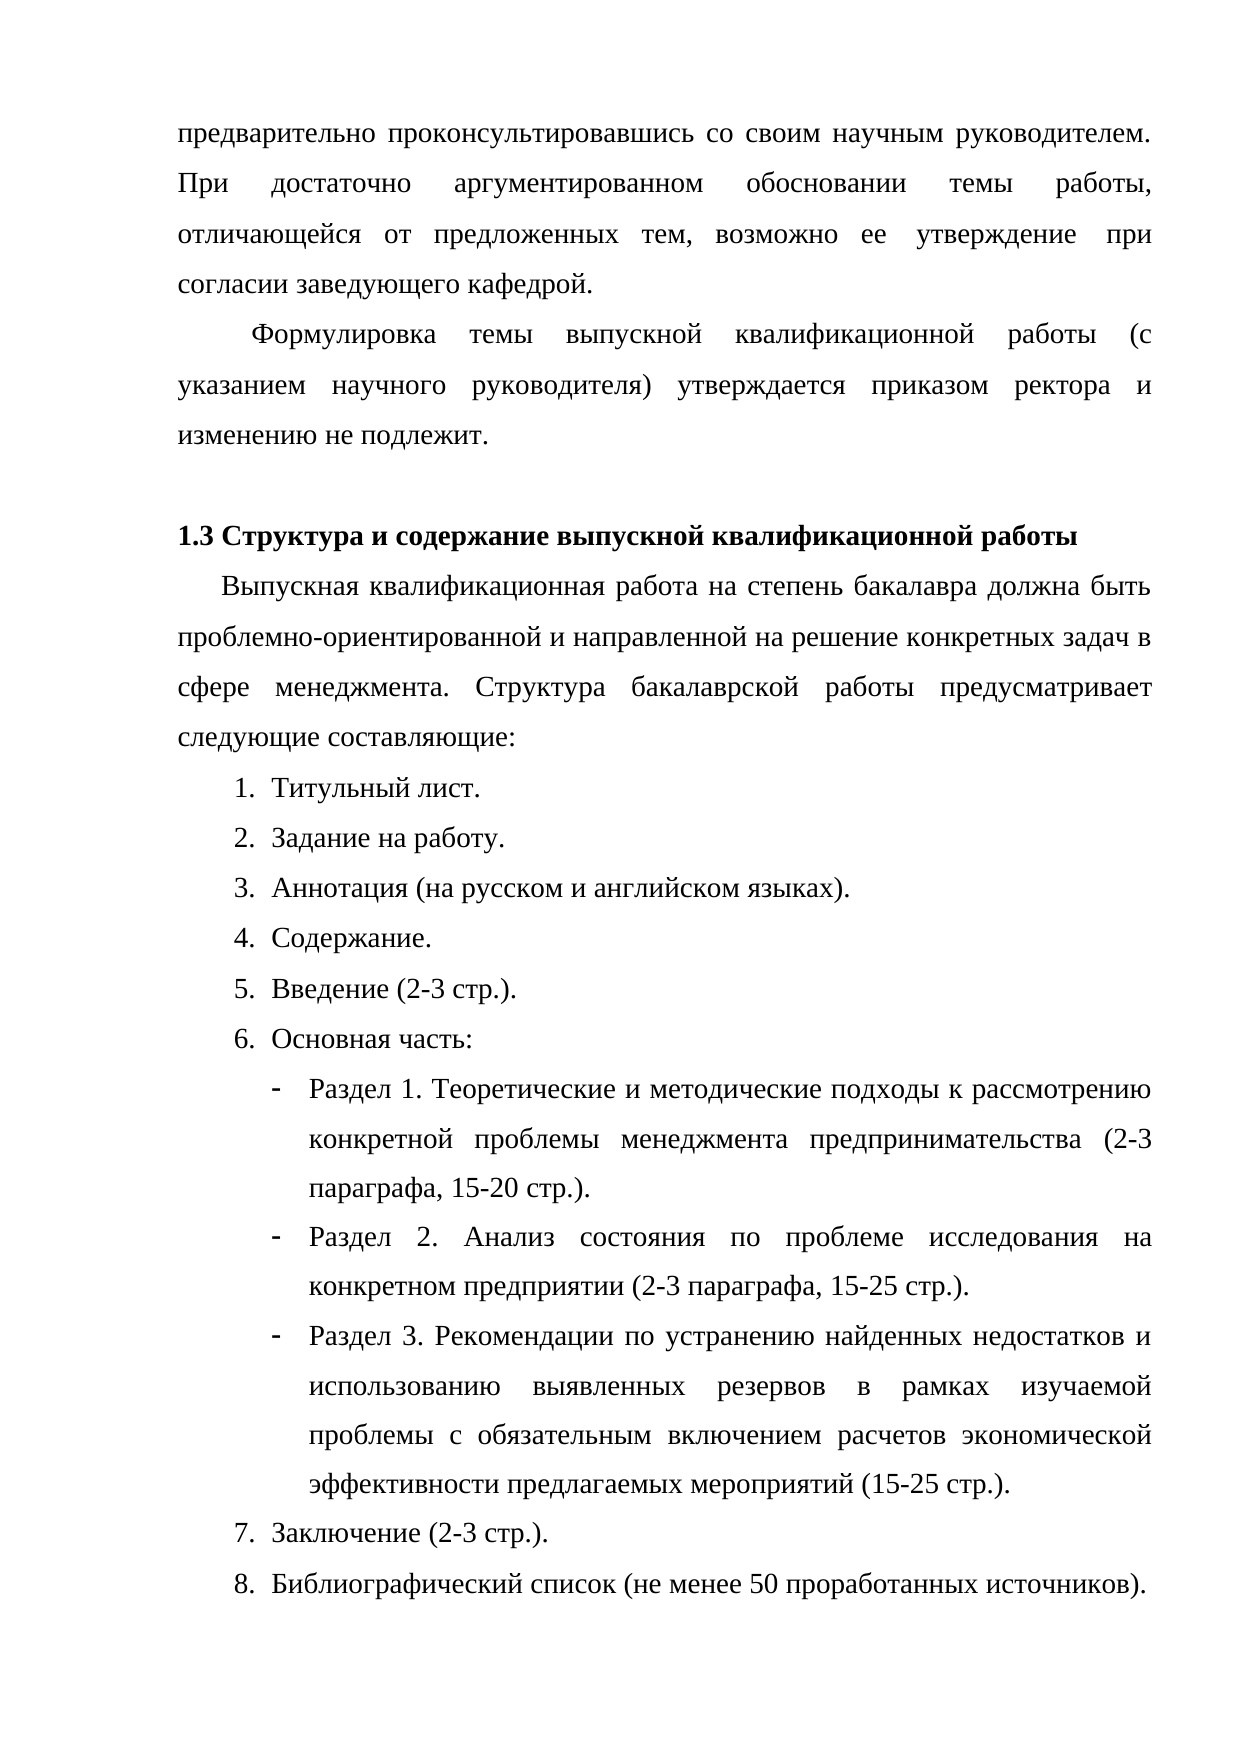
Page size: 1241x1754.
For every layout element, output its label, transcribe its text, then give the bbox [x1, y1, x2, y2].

text Выпускная квалификационная работа на степень бакалавра должна быть проблемно-ориентированной и направленной на решение конкретных задач в сфере менеджмента. Структура бакалаврской работы предусматривает следующие составляющие: [177, 568, 1152, 753]
text предварительно проконсультировавшись со своим научным руководителем. При достаточно аргументированном обосновании темы работы, отличающейся от предложенных тем, возможно ее утверждение при согласии заведующего кафедрой. [177, 115, 1152, 300]
list Основная часть: [233, 1021, 1152, 1055]
subtitle Структура и содержание выпускной квалификационной работы [177, 518, 1152, 552]
list Аннотация (на русском и английском языках). [233, 870, 1152, 904]
list Раздел 2. Анализ состояния по проблеме исследования на конкретном предприятии (2-3 параграфа, 15-25 стр.). [271, 1219, 1152, 1302]
list Раздел 3. Рекомендации по устранению найденных недостатков и использованию выявленных резервов в рамках изучаемой проблемы с обязательным включением расчетов экономической эффективности предлагаемых мероприятий (15-25 стр.). [271, 1318, 1152, 1500]
list Библиографический список (не менее 50 проработанных источников). [233, 1566, 1152, 1599]
list Заключение (2-3 стр.). [233, 1516, 1152, 1549]
list Содержание. [233, 921, 1152, 954]
list Раздел 1. Теоретические и методические подходы к рассмотрению конкретной проблемы менеджмента предпринимательства (2-3 параграфа, 15-20 стр.). [271, 1072, 1152, 1203]
list Введение (2-3 стр.). [233, 971, 1152, 1004]
list Титульный лист. [233, 770, 1152, 803]
list Задание на работу. [233, 820, 1152, 853]
text Формулировка темы выпускной квалификационной работы (с указанием научного руководителя) утверждается приказом ректора и изменению не подлежит. [177, 317, 1152, 451]
